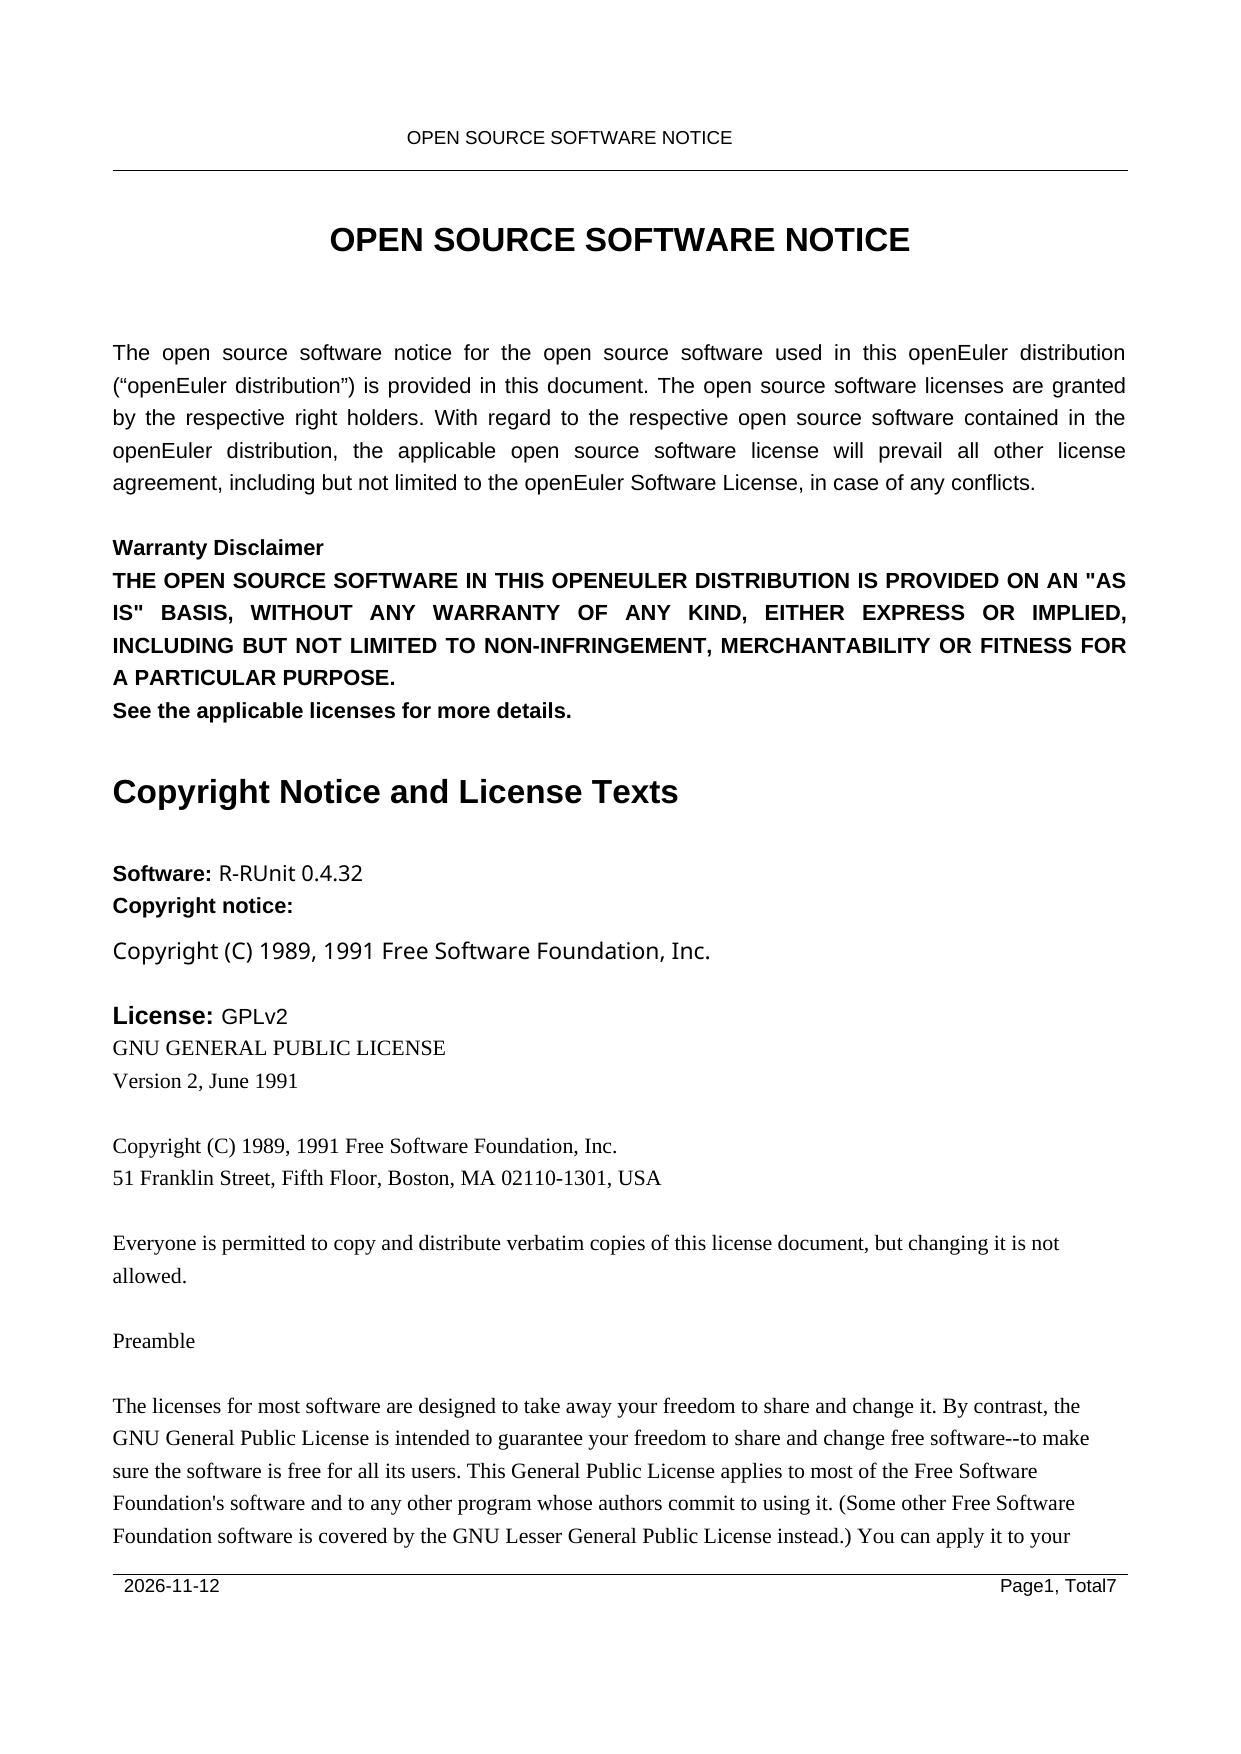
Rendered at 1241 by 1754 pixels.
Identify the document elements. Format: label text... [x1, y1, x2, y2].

text Copyright (C) 1989, 1991 Free Software Foundation, Inc. [112, 934, 1128, 999]
text The open source software notice for the open source software used in this openEuler distribution (“openEuler distribution”) is provided in this document. The open source software licenses are granted by the respective right holders. With regard to the respective open source software contained in the openEuler distribution, the applicable open source software license will prevail all other license agreement, including but not limited to the openEuler Software License, in case of any conflicts. [112, 336, 1128, 499]
text THE OPEN SOURCE SOFTWARE IN THIS OPENEULER DISTRIBUTION IS PROVIDED ON AN "AS IS" BASIS, WITHOUT ANY WARRANTY OF ANY KIND, EITHER EXPRESS OR IMPLIED, INCLUDING BUT NOT LIMITED TO NON-INFRINGEMENT, MERCHANTABILITY OR FITNESS FOR A PARTICULAR PURPOSE. See the applicable licenses for more details. [112, 564, 1128, 726]
text License: GPLv2 [112, 999, 1128, 1031]
text Warranty Disclaimer [112, 531, 1128, 564]
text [112, 1031, 1128, 1551]
text Copyright Notice and License Texts [112, 759, 1128, 824]
text Copyright notice: [112, 889, 1128, 921]
text OPEN SOURCE SOFTWARE NOTICE [112, 206, 1128, 271]
title Software: R-RUnit 0.4.32 [112, 856, 1128, 889]
